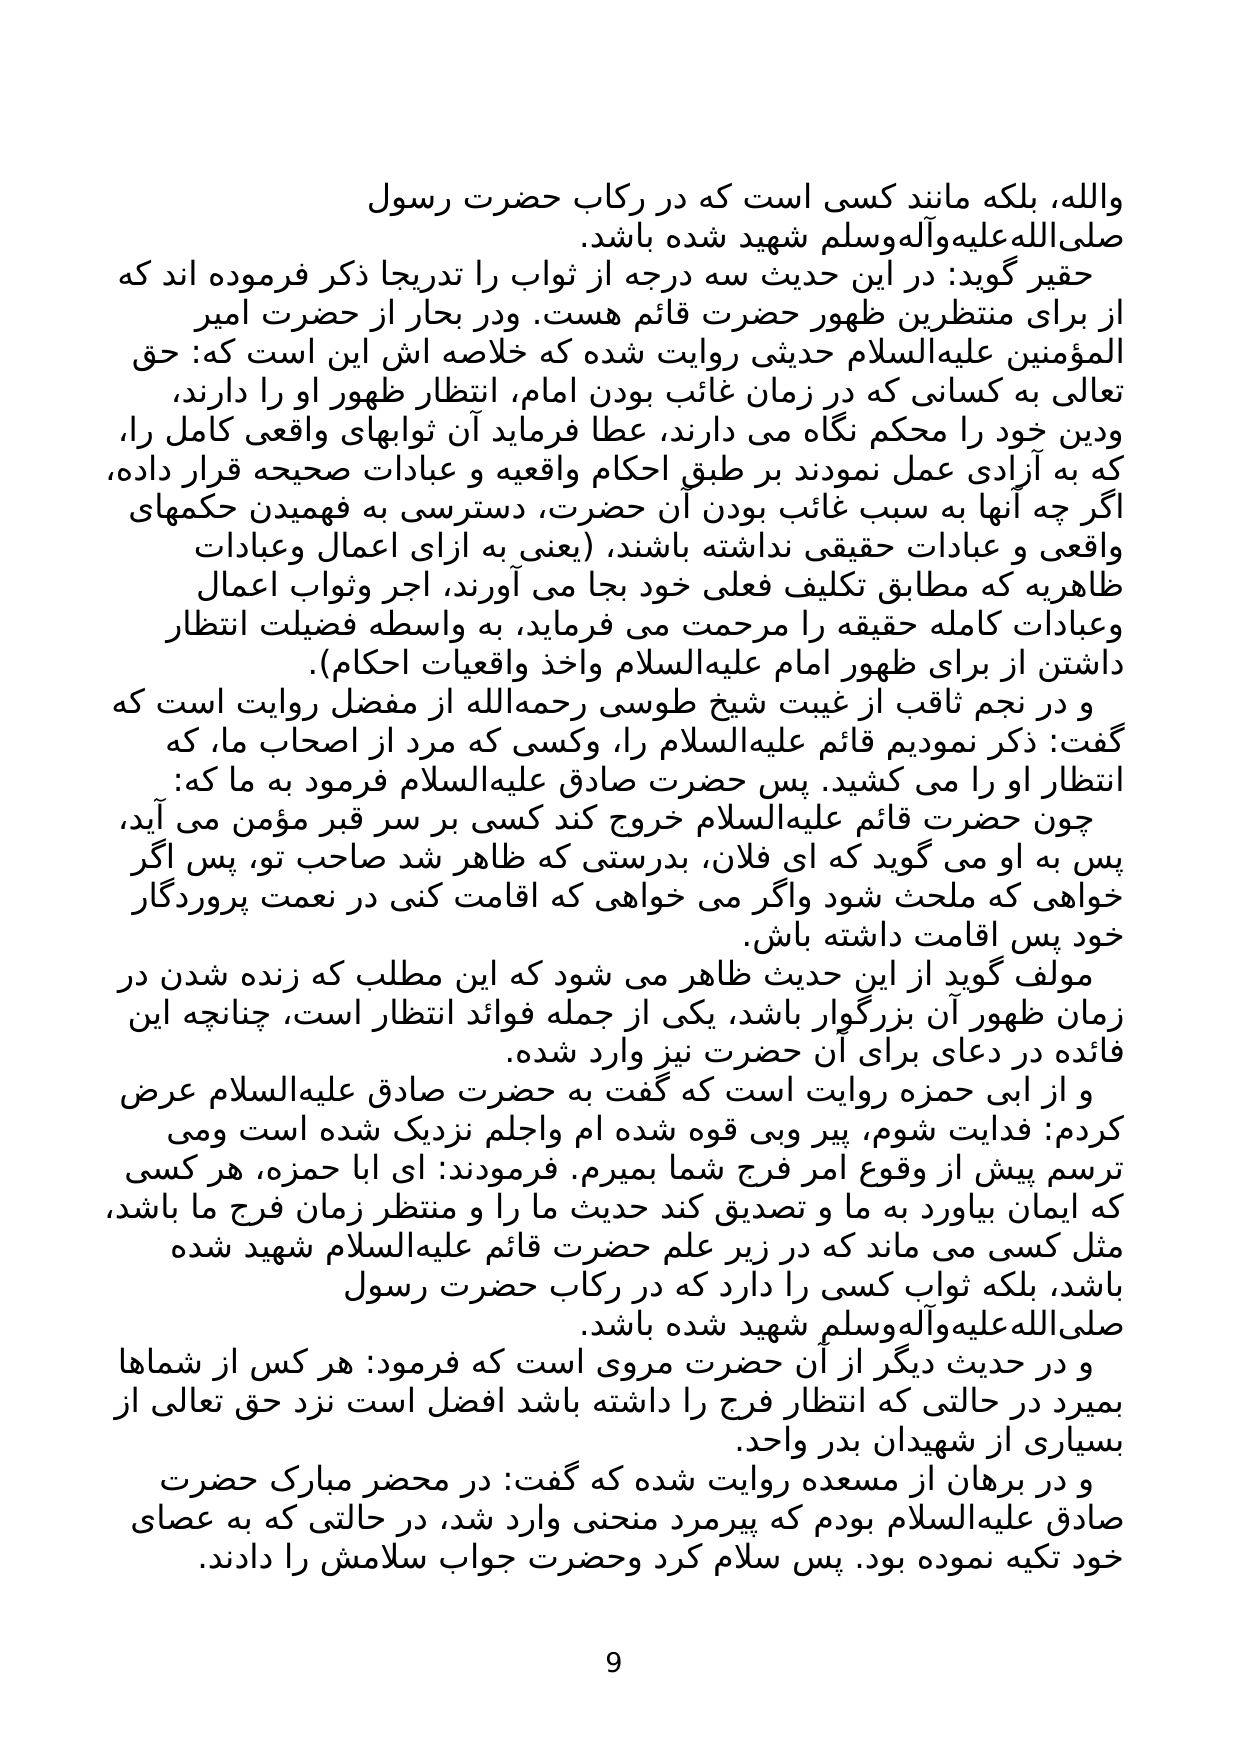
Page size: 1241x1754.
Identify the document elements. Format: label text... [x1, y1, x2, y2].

text و در نجم ثاقب از غيبت شيخ طوسى رحمه‌الله از مفضل روايت است که گفت: ذکر نموديم قائم عليه‌السلام را، وکسى که مرد از اصحاب ما، که انتظار او را مى کشيد. پس حضرت صادق عليه‌السلام فرمود به ما که: [103, 682, 1125, 799]
text چون حضرت قائم عليه‌السلام خروج کند کسى بر سر قبر مؤمن مى آيد، پس به او مى گويد که اى فلان، بدرستى که ظاهر شد صاحب تو، پس اگر خواهى که ملحث شود واگر مى خواهى که اقامت کنى در نعمت پروردگار خود پس اقامت داشته باش. [103, 799, 1125, 954]
text و در حديث ديگر از آن حضرت مروى است که فرمود: هر کس از شماها بميرد در حالتى که انتظار فرج را داشته باشد افضل است نزد حق تعالى از بسيارى از شهيدان بدر واحد. [103, 1343, 1125, 1459]
text حقير گويد: در اين حديث سه درجه از ثواب را تدريجا ذکر فرموده اند که از براى منتظرين ظهور حضرت قائم هست. ودر بحار از حضرت امير المؤمنين عليه‌السلام حديثى روايت شده که خلاصه اش اين است که: حق تعالى به کسانى که در زمان غائب بودن امام، انتظار ظهور او را دارند، ودين خود را محکم نگاه مى دارند، عطا فرمايد آن ثوابهاى واقعى کامل را، که به آزادى عمل نمودند بر طبق احکام واقعيه و عبادات صحيحه قرار داده، اگر چه آنها به سبب غائب بودن آن حضرت، دسترسى به فهميدن حکمهاى واقعى و عبادات حقيقى نداشته باشند، (يعنى به ازاى اعمال وعبادات ظاهريه که مطابق تکليف فعلى خود بجا مى آورند، اجر وثواب اعمال وعبادات کامله حقيقه را مرحمت مى فرمايد، به واسطه فضيلت انتظار داشتن از براى ظهور امام عليه‌السلام واخذ واقعيات احکام). [103, 255, 1125, 682]
text مولف گويد از اين حديث ظاهر مى شود که اين مطلب که زنده شدن در زمان ظهور آن بزرگوار باشد، يکى از جمله فوائد انتظار است، چنانچه اين فائده در دعاى براى آن حضرت نيز وارد شده. [103, 954, 1125, 1071]
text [103, 177, 1125, 255]
text و از ابى حمزه روايت است که گفت به حضرت صادق عليه‌السلام عرض کردم: فدايت شوم، پير وبى قوه شده ام واجلم نزديک شده است ومى ترسم پيش از وقوع امر فرج شما بميرم. فرمودند: اى ابا حمزه، هر کسى که ايمان بياورد به ما و تصديق کند حديث ما را و منتظر زمان فرج ما باشد، مثل کسى مى ماند که در زير علم حضرت قائم عليه‌السلام شهيد شده باشد، بلکه ثواب کسى را دارد که در رکاب حضرت رسول صلى‌الله‌عليه‌وآله‌وسلم شهيد شده باشد. [103, 1071, 1125, 1343]
text و در برهان از مسعده روايت شده که گفت: در محضر مبارک حضرت صادق عليه‌السلام بودم که پيرمرد منحنى وارد شد، در حالتى که به عصاى خود تکيه نموده بود. پس سلام کرد وحضرت جواب سلامش را دادند. [103, 1459, 1125, 1576]
